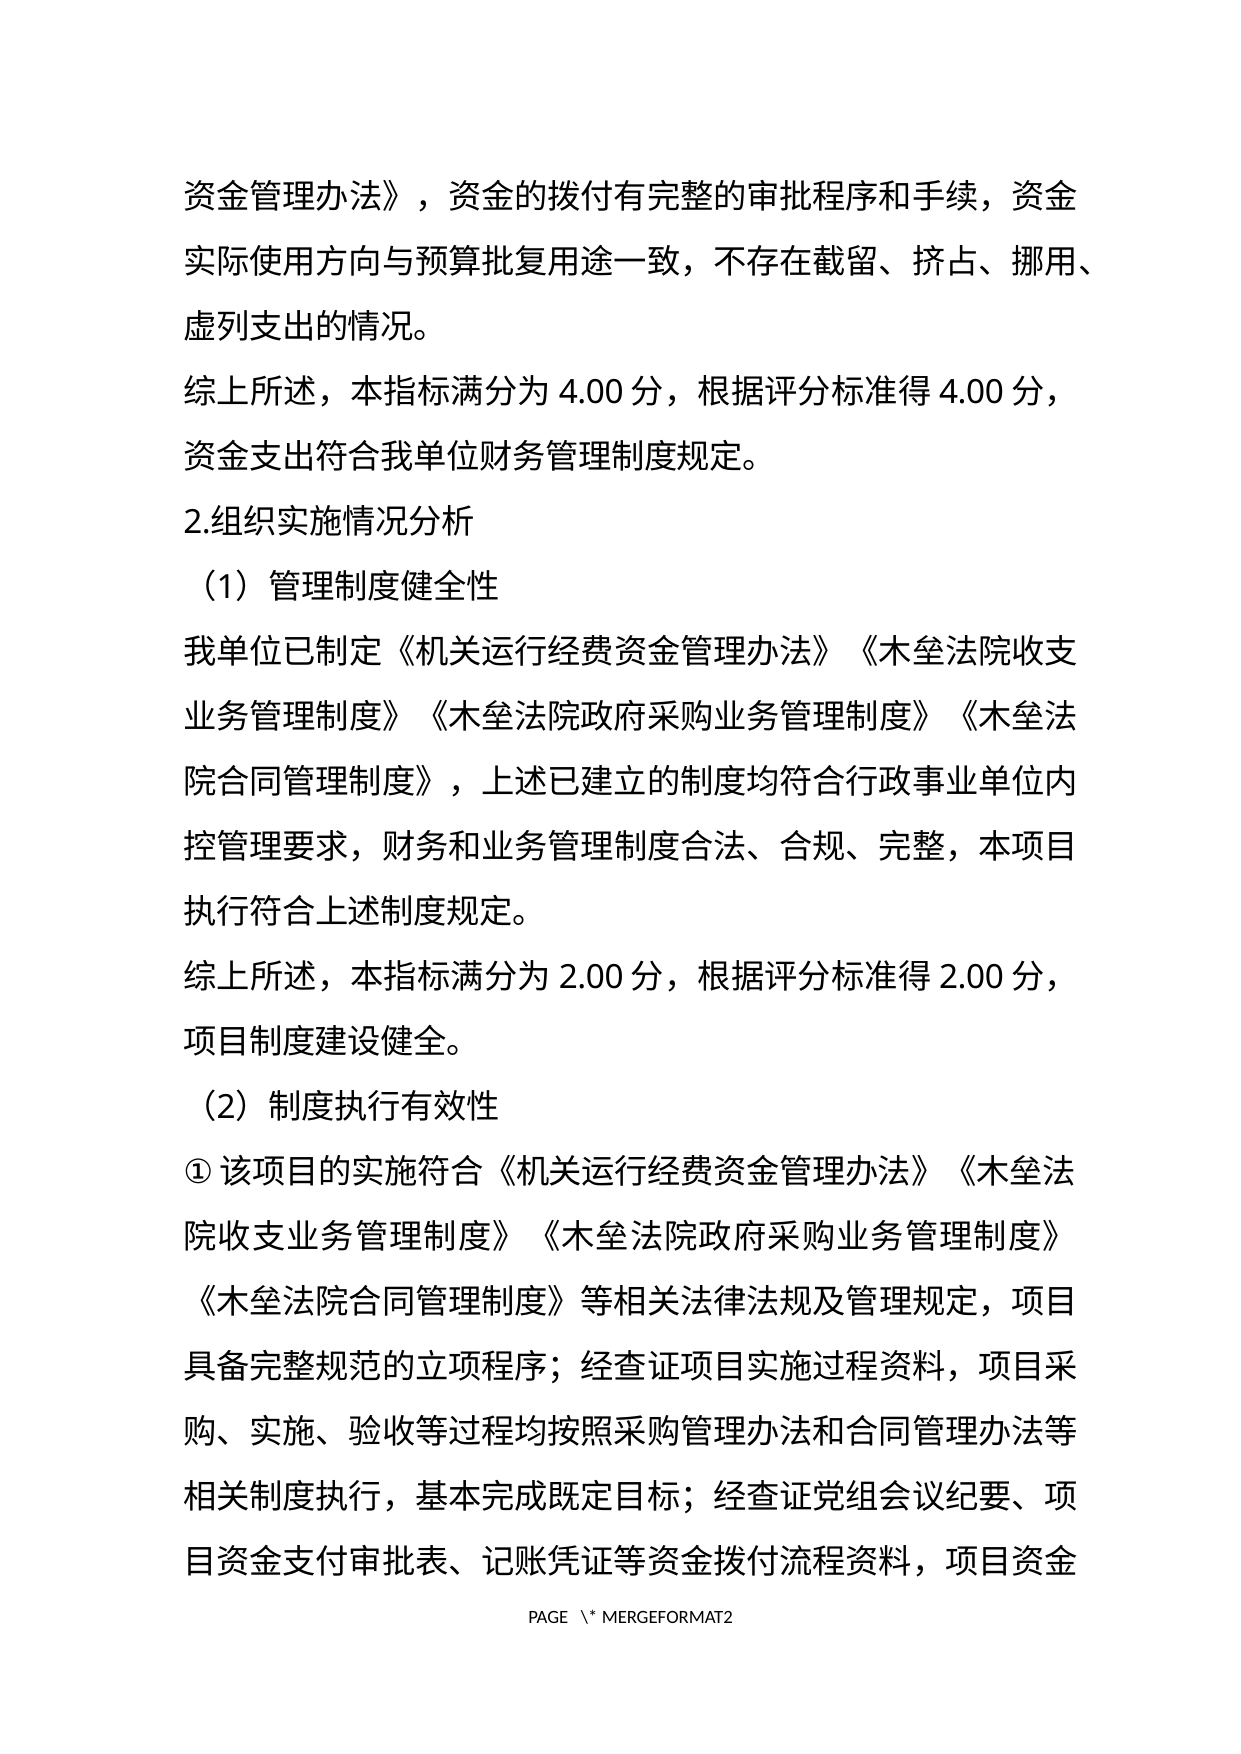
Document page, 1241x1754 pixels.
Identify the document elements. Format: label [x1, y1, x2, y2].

text [183, 162, 1078, 1592]
